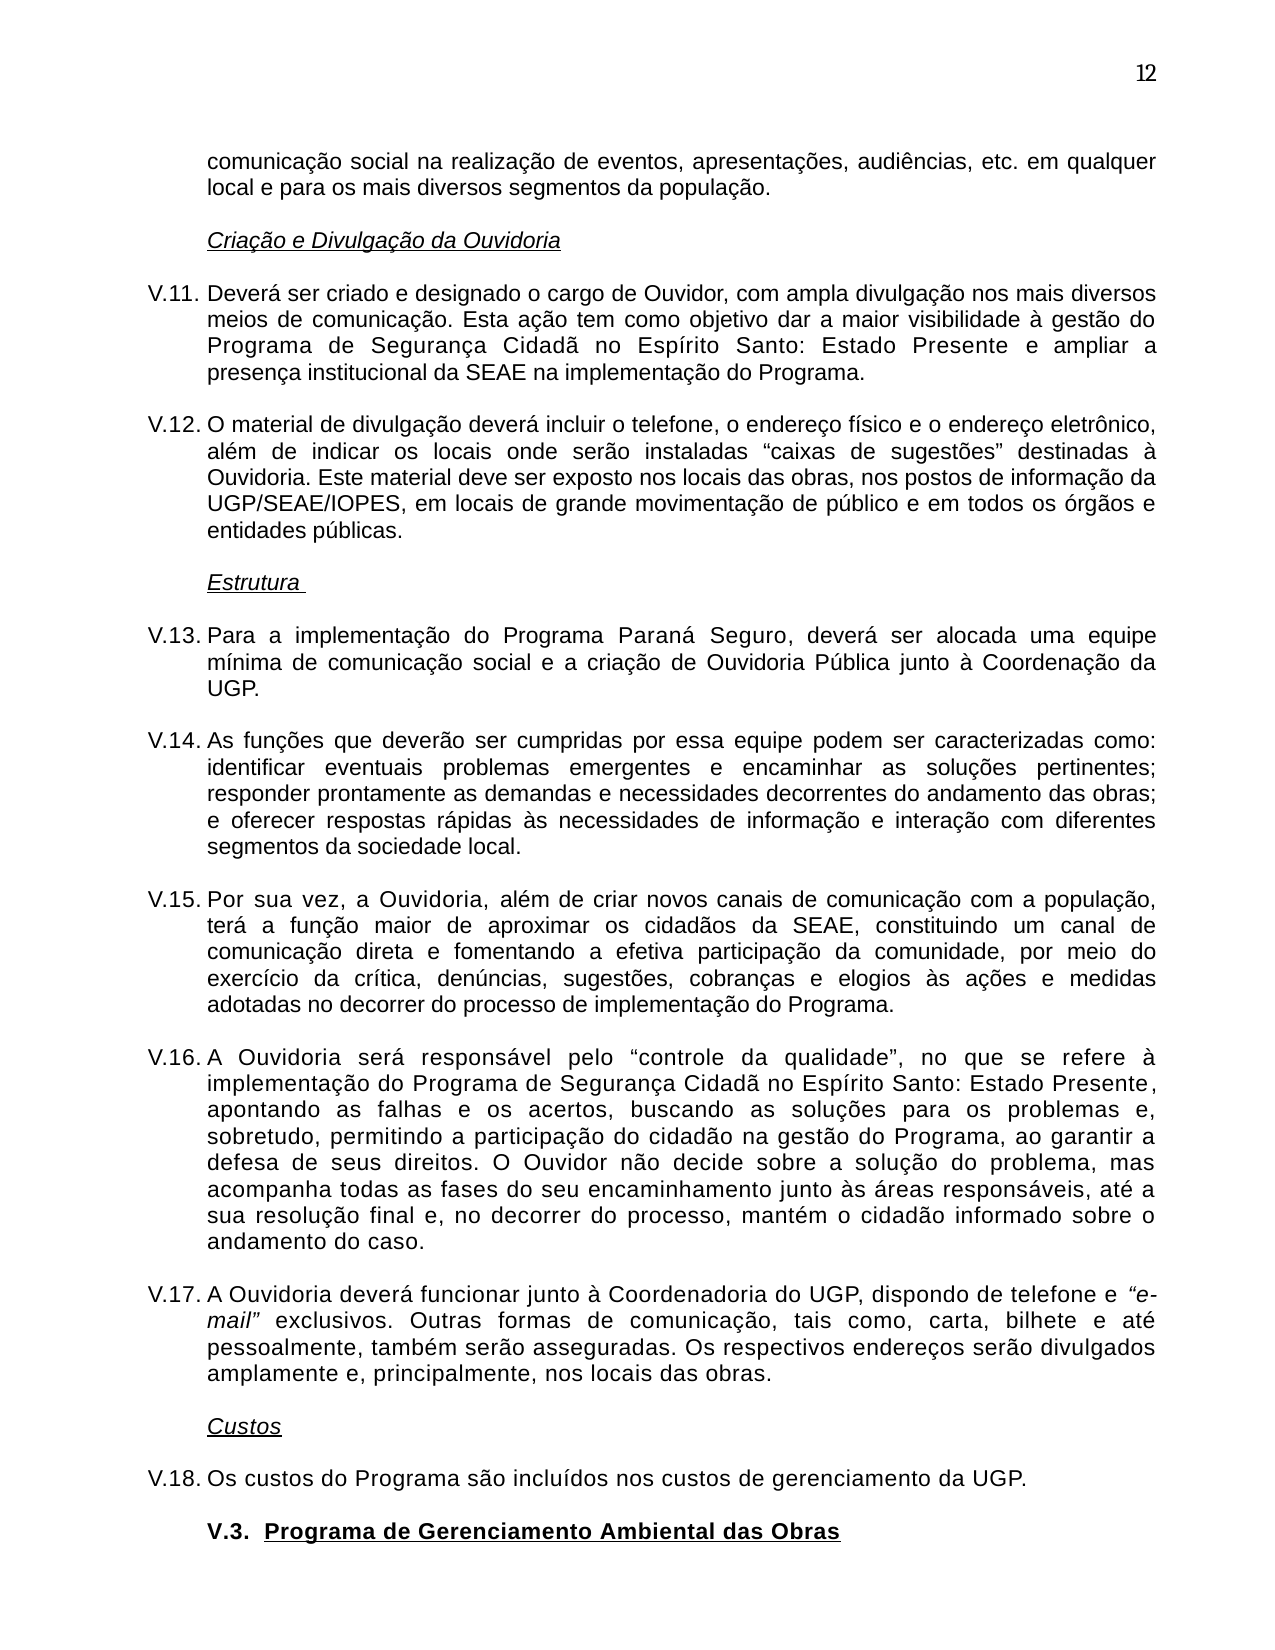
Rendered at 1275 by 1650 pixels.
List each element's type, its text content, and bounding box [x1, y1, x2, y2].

text Criação e Divulgação da Ouvidoria [207, 227, 1157, 253]
list As funções que deverão ser cumpridas por essa equipe podem ser caracterizadas como: identificar eventuais problemas emergentes e encaminhar as soluções pertinentes; responder prontamente as demandas e necessidades decorrentes do andamento das obras; e oferecer respostas rápidas às necessidades de informação e interação com diferentes segmentos da sociedade local. [148, 727, 1157, 859]
list Custos [207, 1413, 1157, 1439]
list Para a implementação do Programa Paraná Seguro, deverá ser alocada uma equipe mínima de comunicação social e a criação de Ouvidoria Pública junto à Coordenação da UGP. [148, 622, 1157, 701]
list O material de divulgação deverá incluir o telefone, o endereço físico e o endereço eletrônico, além de indicar os locais onde serão instaladas “caixas de sugestões” destinadas à Ouvidoria. Este material deve ser exposto nos locais das obras, nos postos de informação da UGP/SEAE/IOPES, em locais de grande movimentação de público e em todos os órgãos e entidades públicas. [148, 411, 1157, 543]
list Estrutura [207, 569, 1157, 596]
list A Ouvidoria será responsável pelo “controle da qualidade”, no que se refere à implementação do Programa de Segurança Cidadã no Espírito Santo: Estado Presente, apontando as falhas e os acertos, buscando as soluções para os problemas e, sobretudo, permitindo a participação do cidadão na gestão do Programa, ao garantir a defesa de seus direitos. O Ouvidor não decide sobre a solução do problema, mas acompanha todas as fases do seu encaminhamento junto às áreas responsáveis, até a sua resolução final e, no decorrer do processo, mantém o cidadão informado sobre o andamento do caso. [148, 1044, 1157, 1254]
list Por sua vez, a Ouvidoria, além de criar novos canais de comunicação com a população, terá a função maior de aproximar os cidadãos da SEAE, constituindo um canal de comunicação direta e fomentando a efetiva participação da comunidade, por meio do exercício da crítica, denúncias, sugestões, cobranças e elogios às ações e medidas adotadas no decorrer do processo de implementação do Programa. [148, 886, 1157, 1017]
list A Ouvidoria deverá funcionar junto à Coordenadoria do UGP, dispondo de telefone e “e-mail” exclusivos. Outras formas de comunicação, tais como, carta, bilhete e até pessoalmente, também serão asseguradas. Os respectivos endereços serão divulgados amplamente e, principalmente, nos locais das obras. [148, 1281, 1157, 1386]
text V.3. Programa de Gerenciamento Ambiental das Obras [207, 1518, 1157, 1544]
list Os custos do Programa são incluídos nos custos de gerenciamento da UGP. [148, 1465, 1157, 1492]
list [148, 148, 1157, 200]
list Deverá ser criado e designado o cargo de Ouvidor, com ampla divulgação nos mais diversos meios de comunicação. Esta ação tem como objetivo dar a maior visibilidade à gestão do Programa de Segurança Cidadã no Espírito Santo: Estado Presente e ampliar a presença institucional da SEAE na implementação do Programa. [148, 279, 1157, 385]
